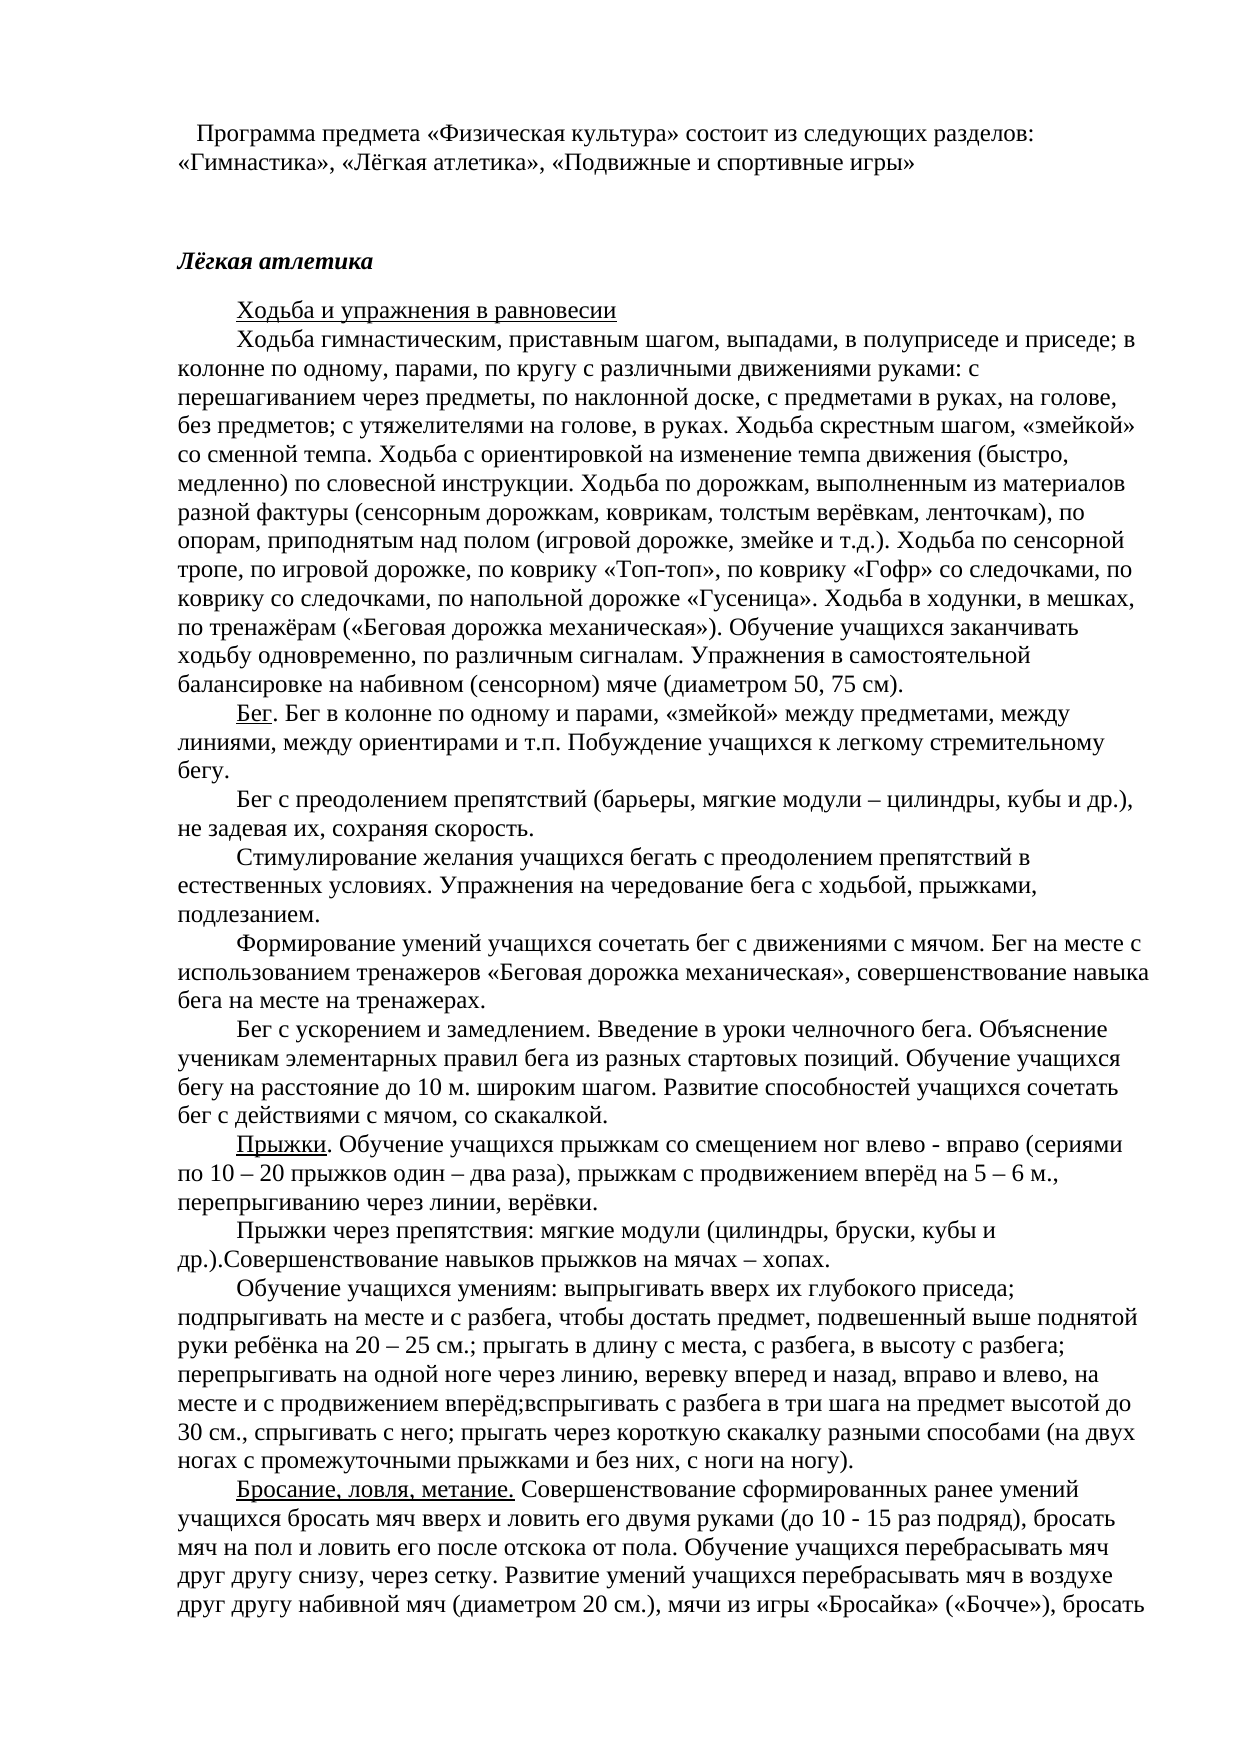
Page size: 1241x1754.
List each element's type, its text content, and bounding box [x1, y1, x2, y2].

text Обучение учащихся умениям: выпрыгивать вверх их глубокого приседа; подпрыгивать на месте и с разбега, чтобы достать предмет, подвешенный выше поднятой руки ребёнка на 20 – 25 см.; прыгать в длину с места, с разбега, в высоту с разбега; перепрыгивать на одной ноге через линию, веревку вперед и назад, вправо и влево, на месте и с продвижением вперёд;вспрыгивать с разбега в три шага на предмет высотой до 30 см., спрыгивать с него; прыгать через короткую скакалку разными способами (на двух ногах с промежуточными прыжками и без них, с ноги на ногу). [177, 1273, 1152, 1474]
text Бег с ускорением и замедлением. Введение в уроки челночного бега. Объяснение ученикам элементарных правил бега из разных стартовых позиций. Обучение учащихся бегу на расстояние до 10 м. широким шагом. Развитие способностей учащихся сочетать бег с действиями с мячом, со скакалкой. [177, 1014, 1152, 1129]
text Лёгкая атлетика [177, 246, 1152, 275]
text Бег с преодолением препятствий (барьеры, мягкие модули – цилиндры, кубы и др.), не задевая их, сохраняя скорость. [177, 784, 1152, 842]
text Прыжки через препятствия: мягкие модули (цилиндры, бруски, кубы и др.).Совершенствование навыков прыжков на мячах – хопах. [177, 1216, 1152, 1273]
text Бег. Бег в колонне по одному и парами, «змейкой» между предметами, между линиями, между ориентирами и т.п. Побуждение учащихся к легкому стремительному бегу. [177, 698, 1152, 784]
text Формирование умений учащихся сочетать бег с движениями с мячом. Бег на месте с использованием тренажеров «Беговая дорожка механическая», совершенствование навыка бега на месте на тренажерах. [177, 928, 1152, 1014]
text Ходьба и упражнения в равновесии [177, 296, 1152, 324]
text Программа предмета «Физическая культура» состоит из следующих разделов: «Гимнастика», «Лёгкая атлетика», «Подвижные и спортивные игры» [177, 118, 1152, 176]
text Прыжки. Обучение учащихся прыжкам со смещением ног влево - вправо (сериями по 10 – 20 прыжков один – два раза), прыжкам с продвижением вперёд на 5 – 6 м., перепрыгиванию через линии, верёвки. [177, 1129, 1152, 1216]
text Стимулирование желания учащихся бегать с преодолением препятствий в естественных условиях. Упражнения на чередование бега с ходьбой, прыжками, подлезанием. [177, 842, 1152, 928]
text Ходьба гимнастическим, приставным шагом, выпадами, в полуприседе и приседе; в колонне по одному, парами, по кругу с различными движениями руками: с перешагиванием через предметы, по наклонной доске, с предметами в руках, на голове, без предметов; с утяжелителями на голове, в руках. Ходьба скрестным шагом, «змейкой» со сменной темпа. Ходьба с ориентировкой на изменение темпа движения (быстро, медленно) по словесной инструкции. Ходьба по дорожкам, выполненным из материалов разной фактуры (сенсорным дорожкам, коврикам, толстым верёвкам, ленточкам), по опорам, приподнятым над полом (игровой дорожке, змейке и т.д.). Ходьба по сенсорной тропе, по игровой дорожке, по коврику «Топ-топ», по коврику «Гофр» со следочками, по коврику со следочками, по напольной дорожке «Гусеница». Ходьба в ходунки, в мешках, по тренажёрам («Беговая дорожка механическая»). Обучение учащихся заканчивать ходьбу одновременно, по различным сигналам. Упражнения в самостоятельной балансировке на набивном (сенсорном) мяче (диаметром 50, 75 см). [177, 324, 1152, 698]
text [177, 1474, 1152, 1618]
